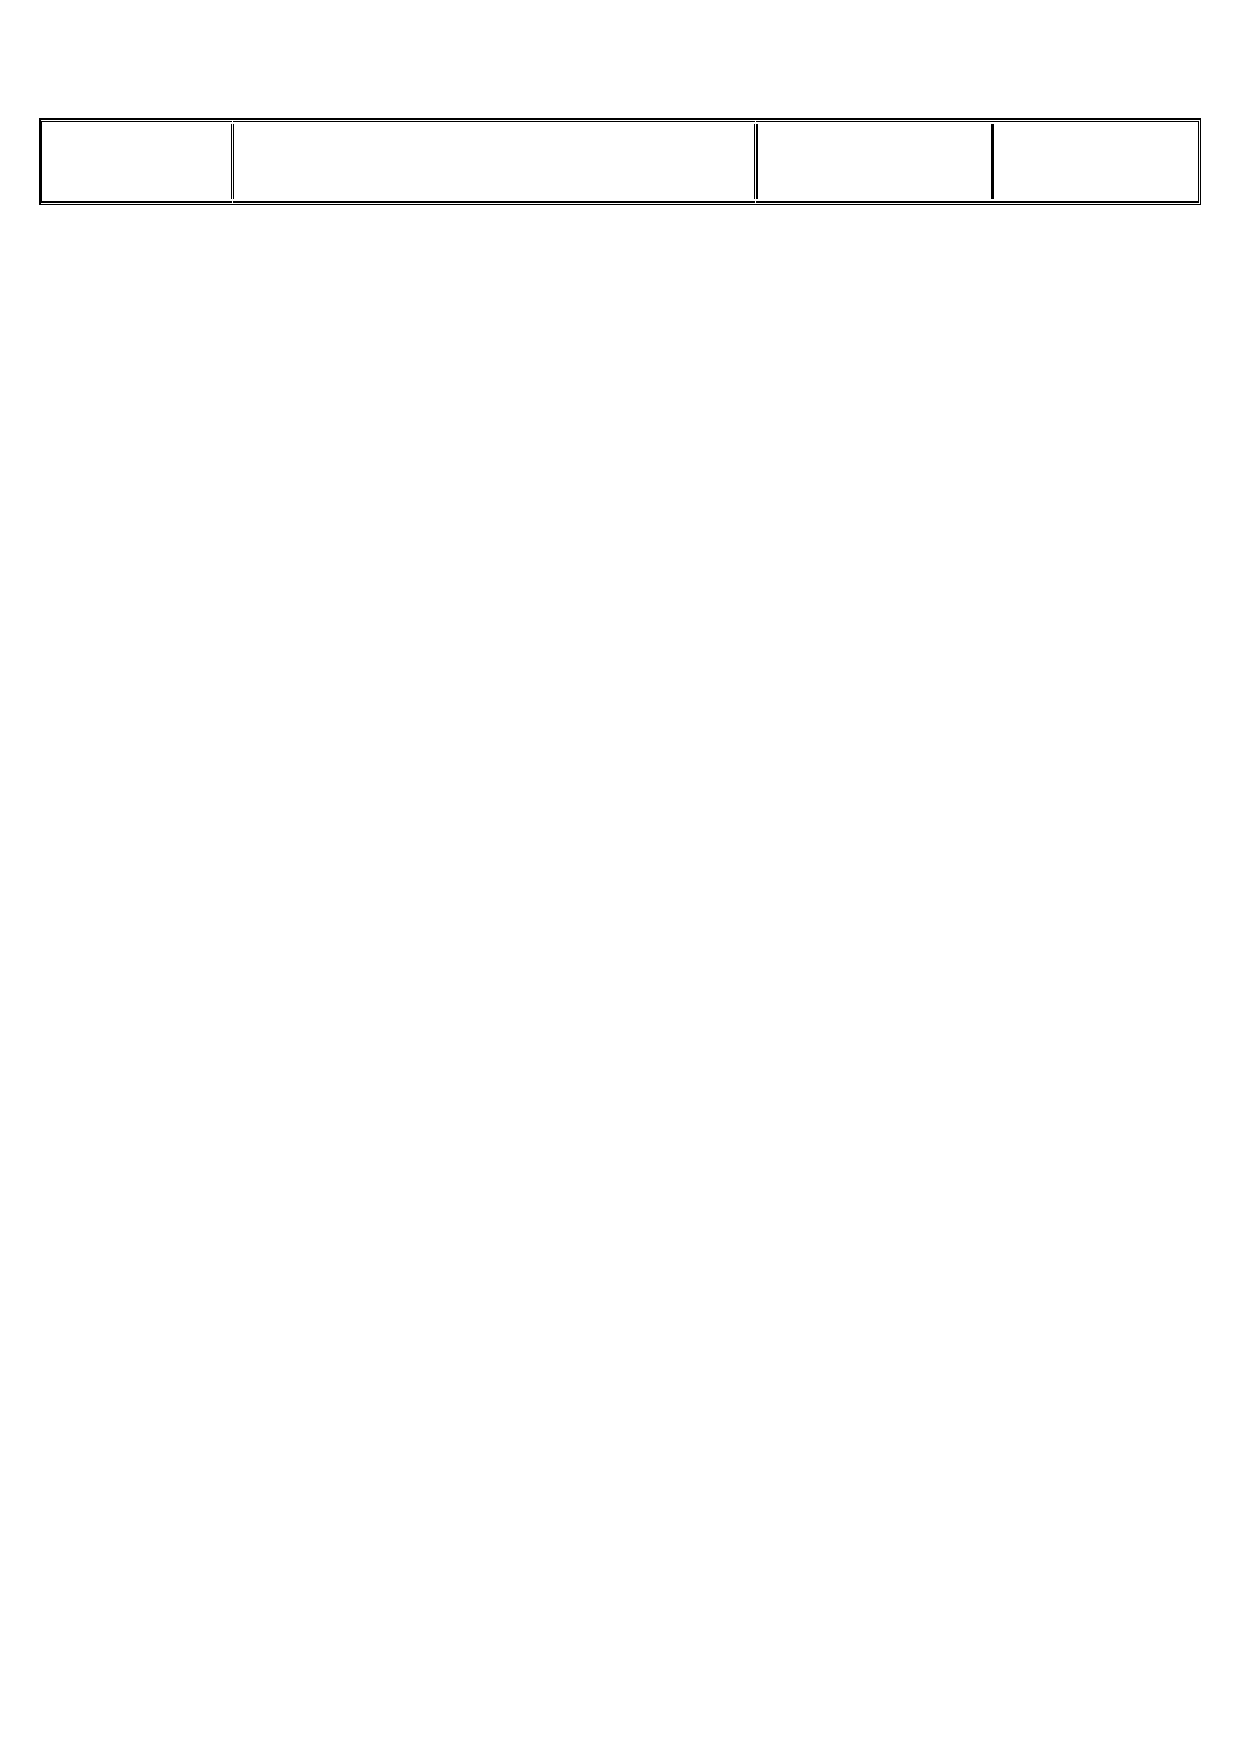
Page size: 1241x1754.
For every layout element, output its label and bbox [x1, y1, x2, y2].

table_cell [42, 122, 233, 201]
table_cell [756, 122, 992, 201]
table_cell [992, 122, 1198, 201]
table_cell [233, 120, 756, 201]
